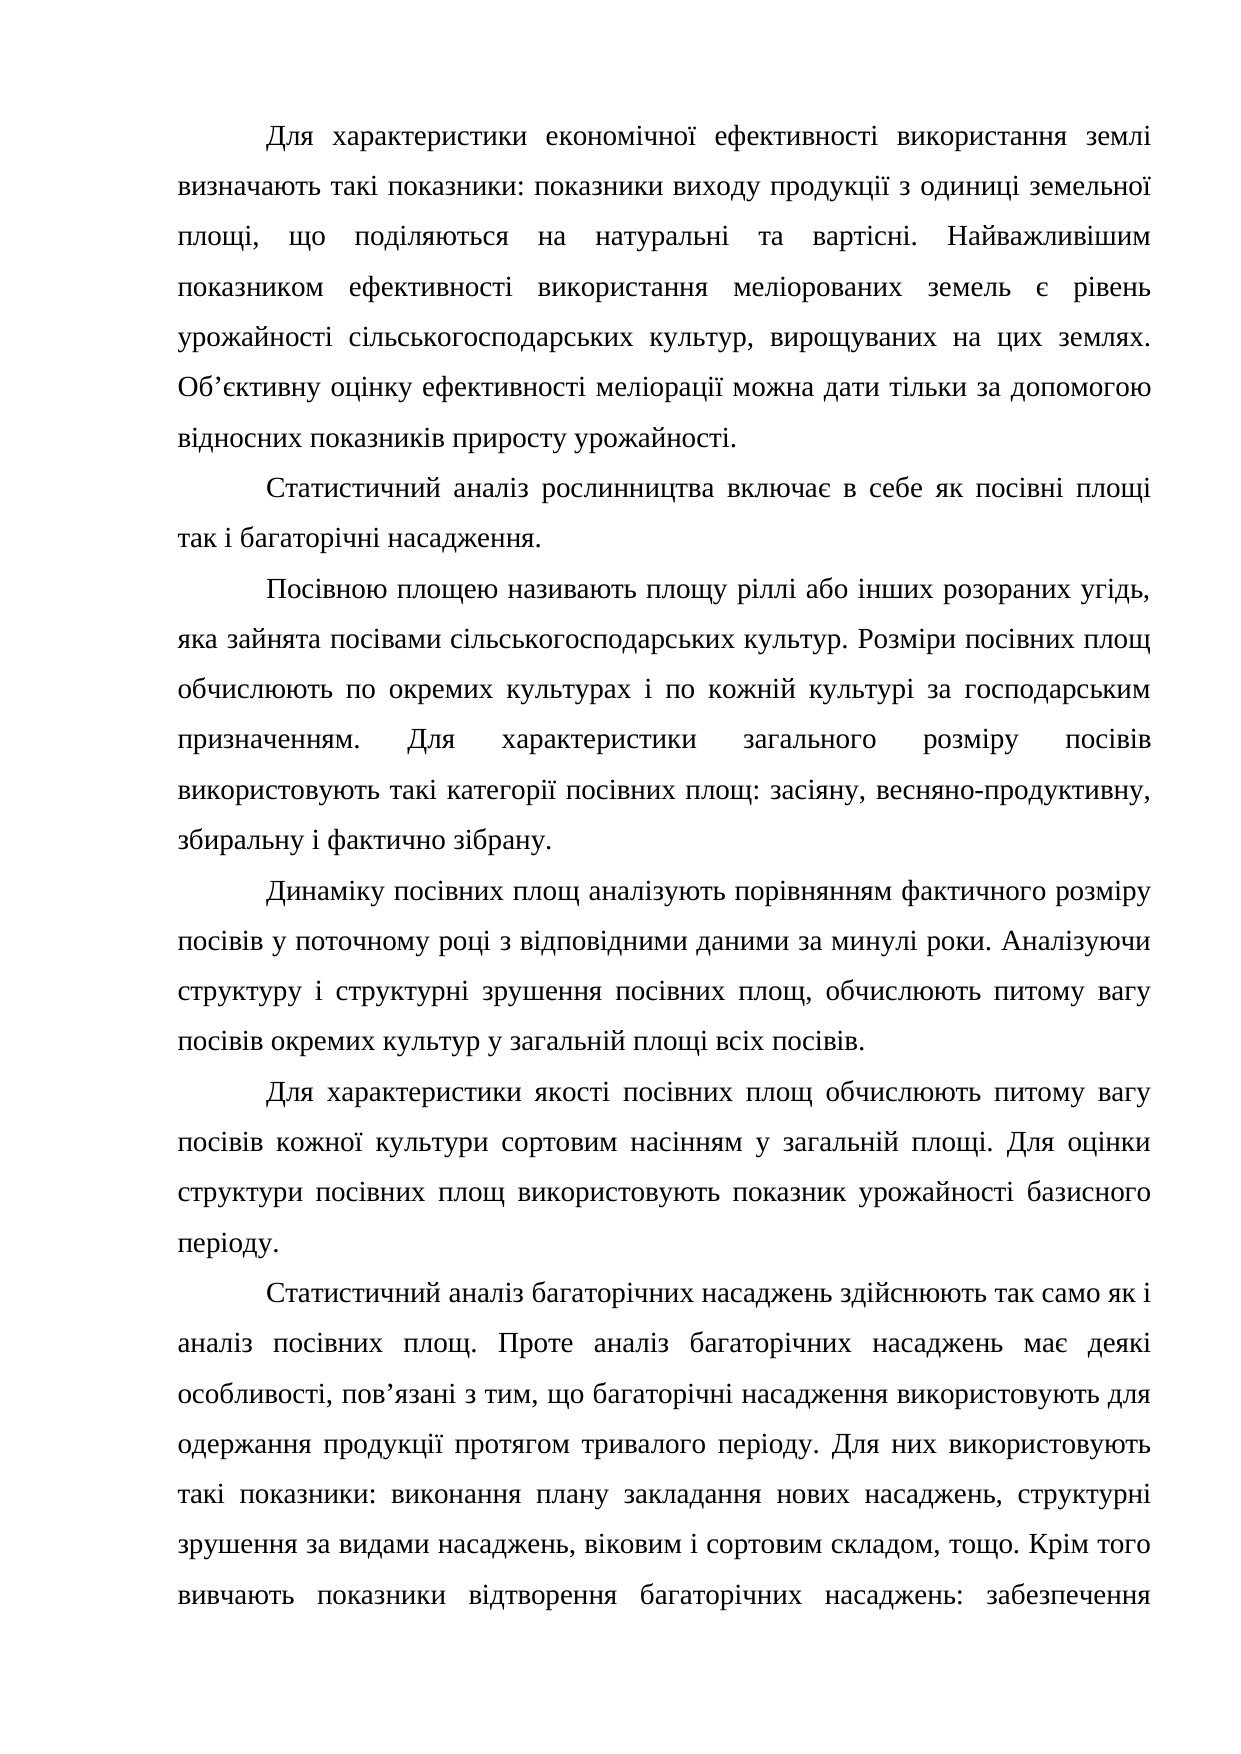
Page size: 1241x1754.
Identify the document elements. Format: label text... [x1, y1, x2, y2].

text Для характеристики якості посівних площ обчислюють питому вагу посівів кожної культури сортовим насінням у загальній площі. Для оцінки структури посівних площ використовують показник урожайності базисного періоду. [177, 1074, 1152, 1258]
text Динаміку посівних площ аналізують порівнянням фактичного розміру посівів у поточному році з відповідними даними за минулі роки. Аналізуючи структуру і структурні зрушення посівних площ, обчислюють питому вагу посівів окремих культур у загальній площі всіх посівів. [177, 873, 1152, 1057]
text Посівною площею називають площу ріллі або інших розораних угідь, яка зайнята посівами сільськогосподарських культур. Розміри посівних площ обчислюють по окремих культурах і по кожній культурі за господарським призначенням. Для характеристики загального розміру посівів використовують такі категорії посівних площ: засіяну, весняно-продуктивну, збиральну і фактично зібрану. [177, 571, 1152, 856]
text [177, 1275, 1152, 1611]
text Статистичний аналіз рослинництва включає в себе як посівні площі так і багаторічні насадження. [177, 470, 1152, 554]
text Для характеристики економічної ефективності використання землі визначають такі показники: показники виходу продукції з одиниці земельної площі, що поділяються на натуральні та вартісні. Найважливішим показником ефективності використання меліорованих земель є рівень урожайності сільськогосподарських культур, вирощуваних на цих землях. Об’єктивну оцінку ефективності меліорації можна дати тільки за допомогою відносних показників приросту урожайності. [177, 118, 1152, 453]
